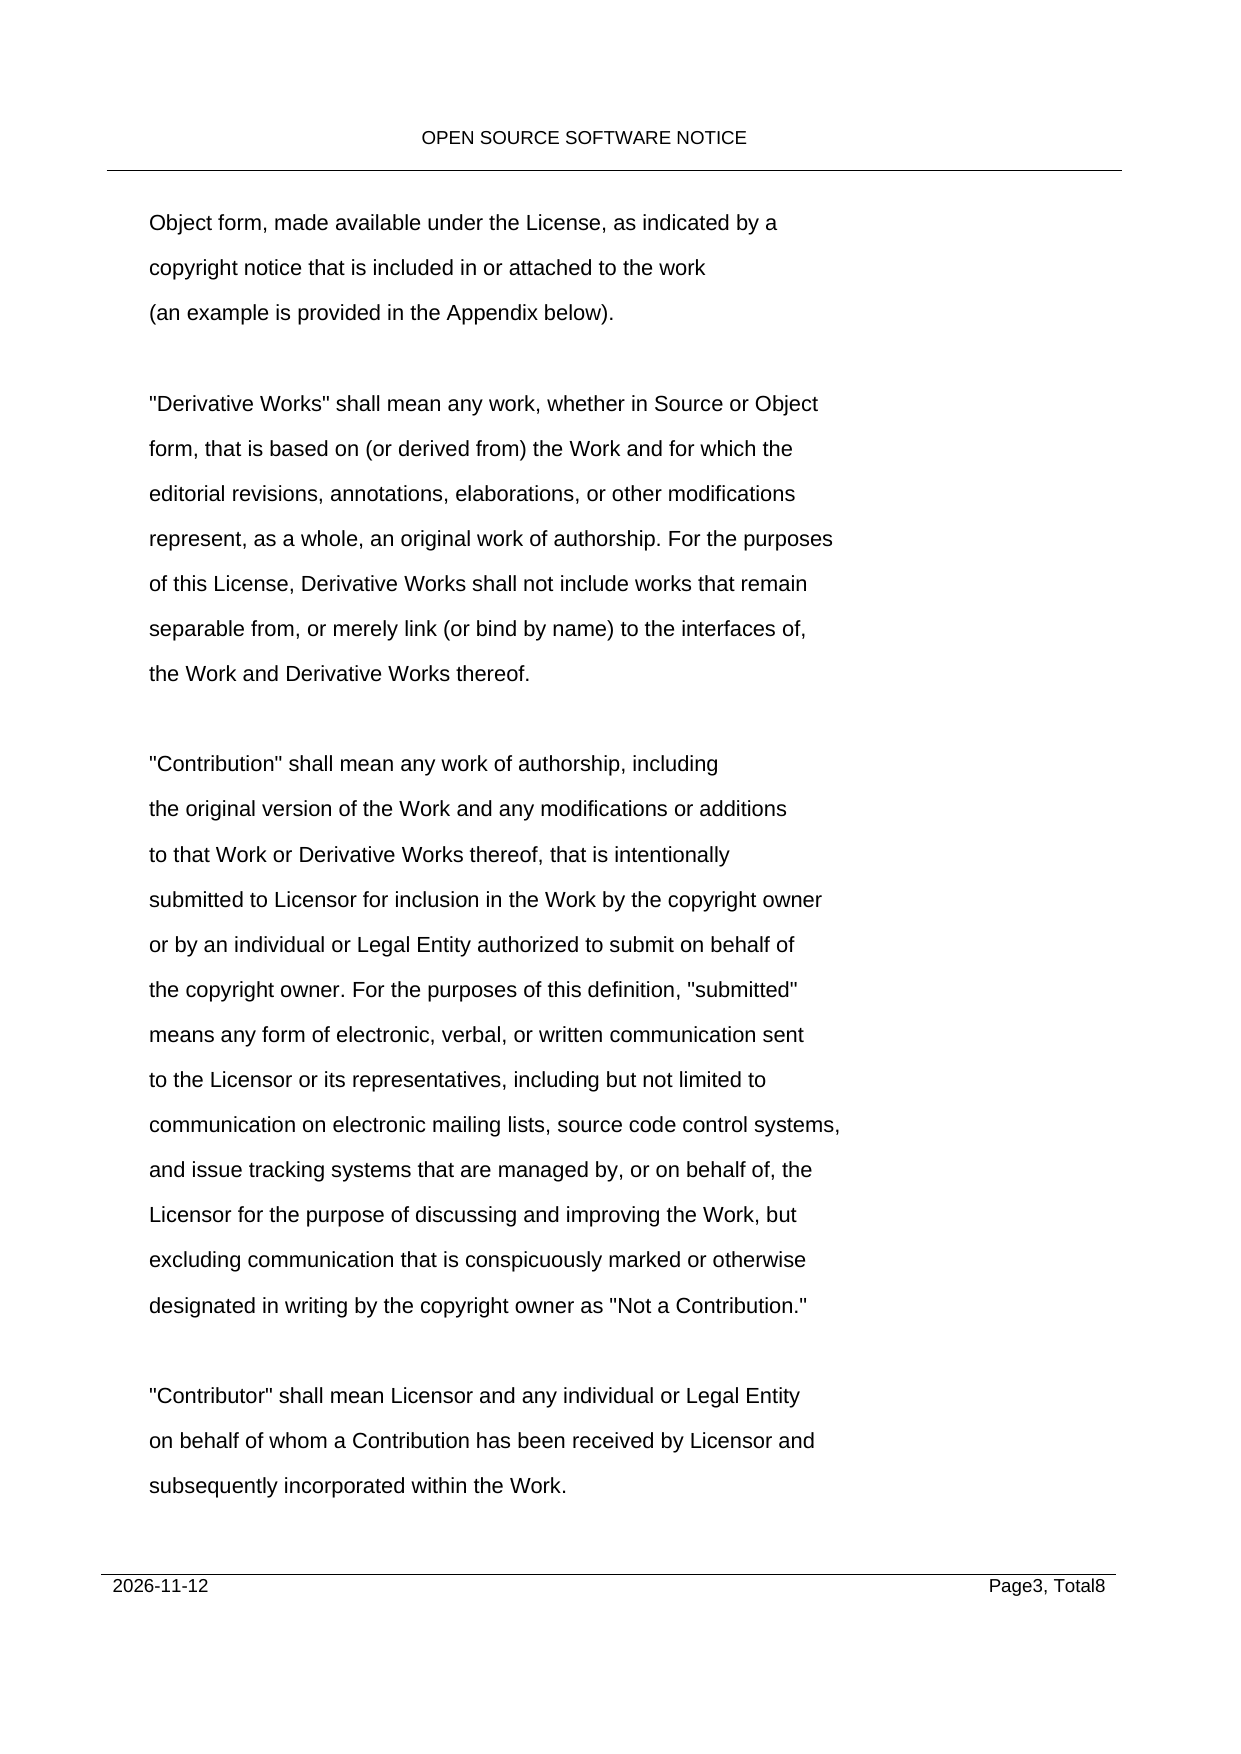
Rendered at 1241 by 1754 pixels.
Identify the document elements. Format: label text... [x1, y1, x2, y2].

text form, that is based on (or derived from) the Work and for which the [112, 432, 1128, 464]
text Licensor for the purpose of discussing and improving the Work, but [112, 1199, 1128, 1231]
text "Contribution" shall mean any work of authorship, including [112, 748, 1128, 780]
text "Derivative Works" shall mean any work, whether in Source or Object [112, 387, 1128, 419]
text the original version of the Work and any modifications or additions [112, 793, 1128, 825]
text copyright notice that is included in or attached to the work [112, 251, 1128, 284]
text of this License, Derivative Works shall not include works that remain [112, 567, 1128, 600]
text submitted to Licensor for inclusion in the Work by the copyright owner [112, 883, 1128, 915]
text (an example is provided in the Appendix below). [112, 297, 1128, 329]
text subsequently incorporated within the Work. [112, 1469, 1128, 1502]
text on behalf of whom a Contribution has been received by Licensor and [112, 1424, 1128, 1457]
text to that Work or Derivative Works thereof, that is intentionally [112, 838, 1128, 870]
text designated in writing by the copyright owner as "Not a Contribution." [112, 1289, 1128, 1321]
text the Work and Derivative Works thereof. [112, 657, 1128, 690]
text Object form, made available under the License, as indicated by a [112, 206, 1128, 239]
text separable from, or merely link (or bind by name) to the interfaces of, [112, 612, 1128, 645]
text communication on electronic mailing lists, source code control systems, [112, 1108, 1128, 1141]
text "Contributor" shall mean Licensor and any individual or Legal Entity [112, 1379, 1128, 1412]
text excluding communication that is conspicuously marked or otherwise [112, 1244, 1128, 1276]
text editorial revisions, annotations, elaborations, or other modifications [112, 477, 1128, 509]
text represent, as a whole, an original work of authorship. For the purposes [112, 522, 1128, 554]
text to the Licensor or its representatives, including but not limited to [112, 1063, 1128, 1096]
text and issue tracking systems that are managed by, or on behalf of, the [112, 1153, 1128, 1186]
text the copyright owner. For the purposes of this definition, "submitted" [112, 973, 1128, 1006]
text or by an individual or Legal Entity authorized to submit on behalf of [112, 928, 1128, 961]
text means any form of electronic, verbal, or written communication sent [112, 1018, 1128, 1051]
